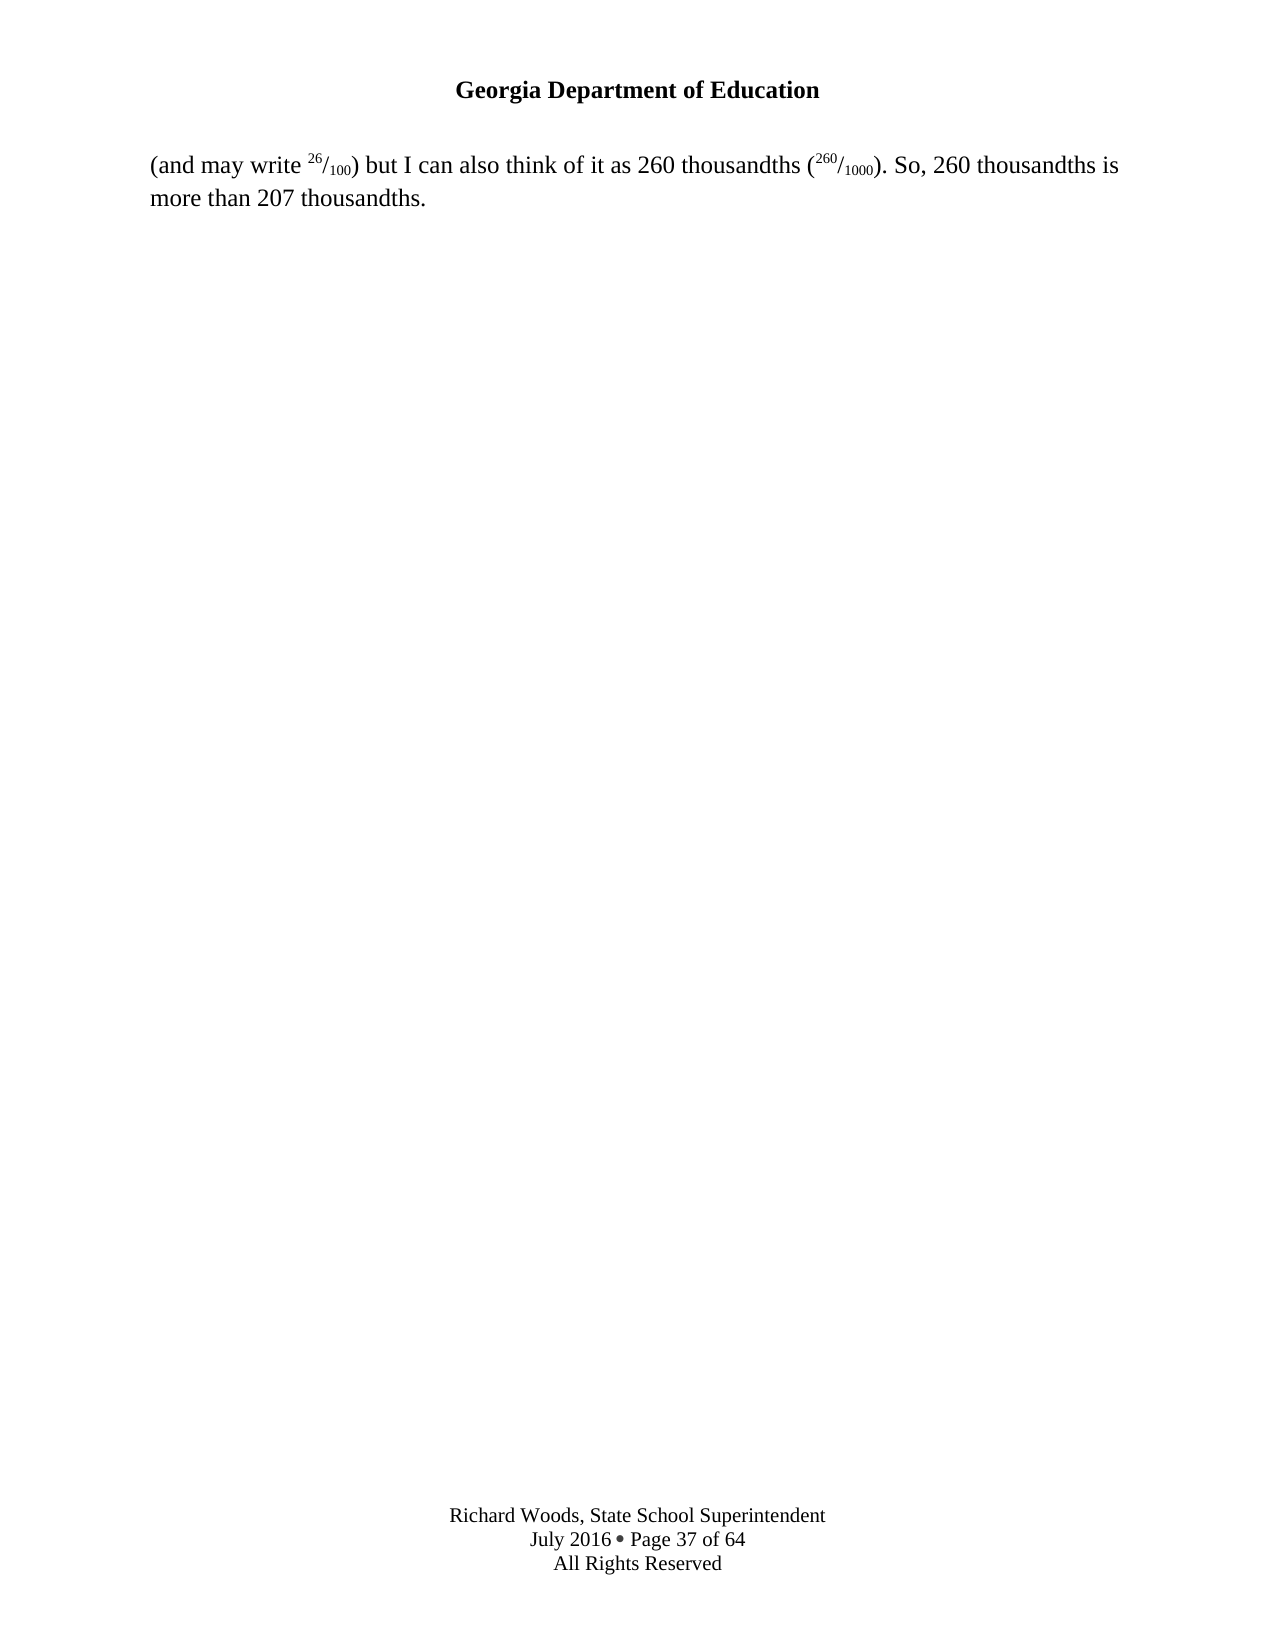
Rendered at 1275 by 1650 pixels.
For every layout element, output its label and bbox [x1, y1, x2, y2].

text [150, 150, 1125, 212]
